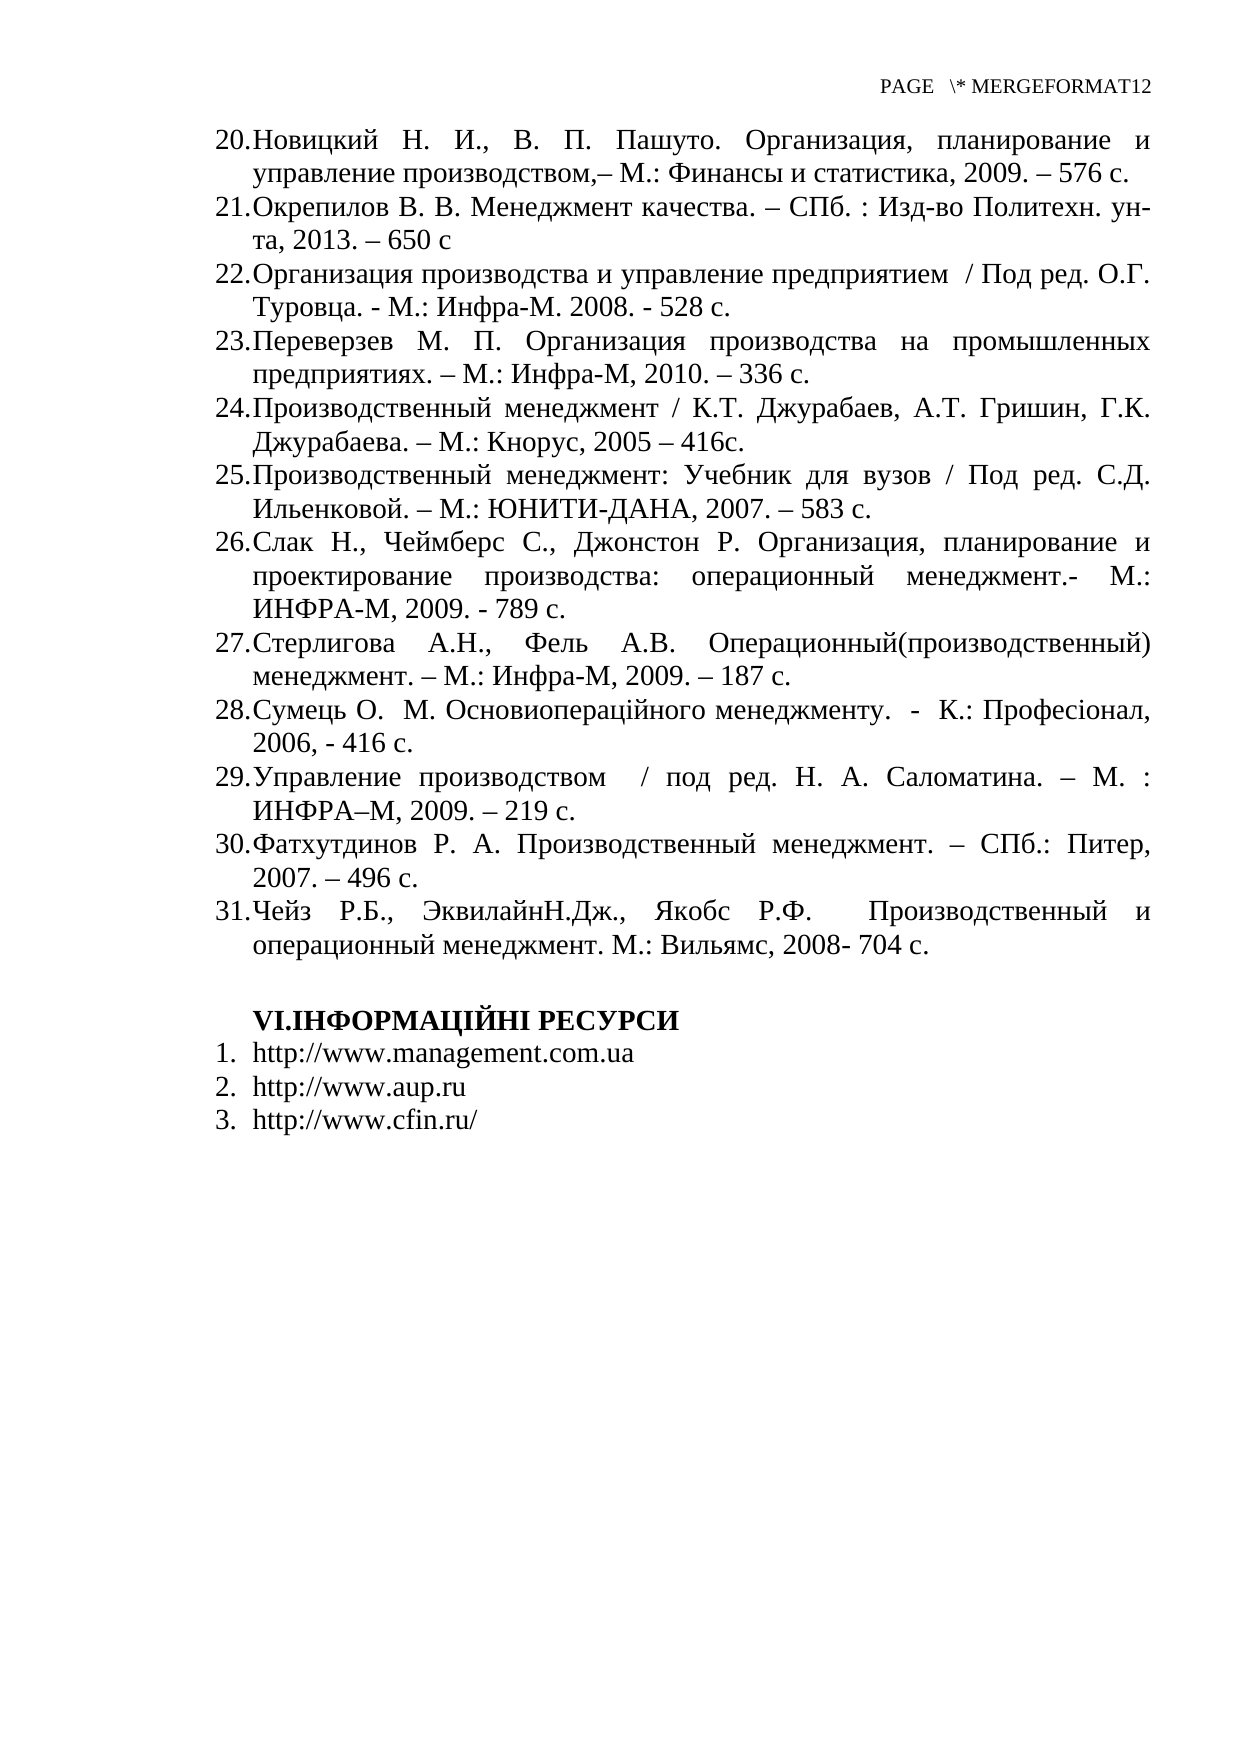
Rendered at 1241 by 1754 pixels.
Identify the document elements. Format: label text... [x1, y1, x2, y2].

list Чейз Р.Б., ЭквилайнН.Дж., Якобс Р.Ф. Производственный и операционный менеджмент. М.: Вильямс, 2008- 704 с. [215, 893, 1152, 960]
list http://www.cfin.ru/ [215, 1102, 1152, 1136]
text VІ.ІНФОРМАЦІЙНІ РЕСУРСИ [252, 1012, 459, 1035]
list Переверзев М. П. Организация производства на промышленных предприятиях. – М.: Инфра-М, 2010. – 336 с. [215, 323, 1152, 390]
list Управление производством / под ред. Н. А. Саломатина. – М. : ИНФРА–М, 2009. – 219 с. [215, 759, 1152, 826]
list http://www.aup.ru [215, 1069, 1152, 1102]
list Слак Н., Чеймберс С., Джонстон Р. Организация, планирование и проектирование производства: операционный менеджмент.- М.: ИНФРА-М, 2009. - 789 с. [215, 524, 1152, 625]
list http://www.management.com.ua [215, 1035, 1152, 1069]
list Стерлигова А.Н., Фель А.В. Операционный(производственный) менеджмент. – М.: Инфра-М, 2009. – 187 с. [215, 625, 1152, 692]
list Сумець О. М. Основиопераційного менеджменту. - К.: Професіонал, 2006, - 416 с. [215, 692, 1152, 759]
list Новицкий Н. И., В. П. Пашуто. Организация, планирование и управление производством,– М.: Финансы и статистика, 2009. – 576 с. [215, 122, 1152, 189]
list Окрепилов В. В. Менеджмент качества. – СПб. : Изд-во Политехн. ун-та, 2013. – 650 с [215, 189, 1152, 256]
list Производственный менеджмент: Учебник для вузов / Под ред. С.Д. Ильенковой. – М.: ЮНИТИ-ДАНА, 2007. – 583 с. [215, 457, 1152, 524]
list Фатхутдинов Р. А. Производственный менеджмент. – СПб.: Питер, 2007. – 496 с. [215, 826, 1152, 893]
text VІ.ІНФОРМАЦІЙНІ РЕСУРСИ [459, 1012, 1152, 1035]
list Производственный менеджмент / К.Т. Джурабаев, А.Т. Гришин, Г.К. Джурабаева. – М.: Кнорус, 2005 – 416с. [215, 390, 1152, 457]
list Организация производства и управление предприятием / Под ред. О.Г. Туровца. - М.: Инфра-М. 2008. - 528 с. [215, 256, 1152, 323]
